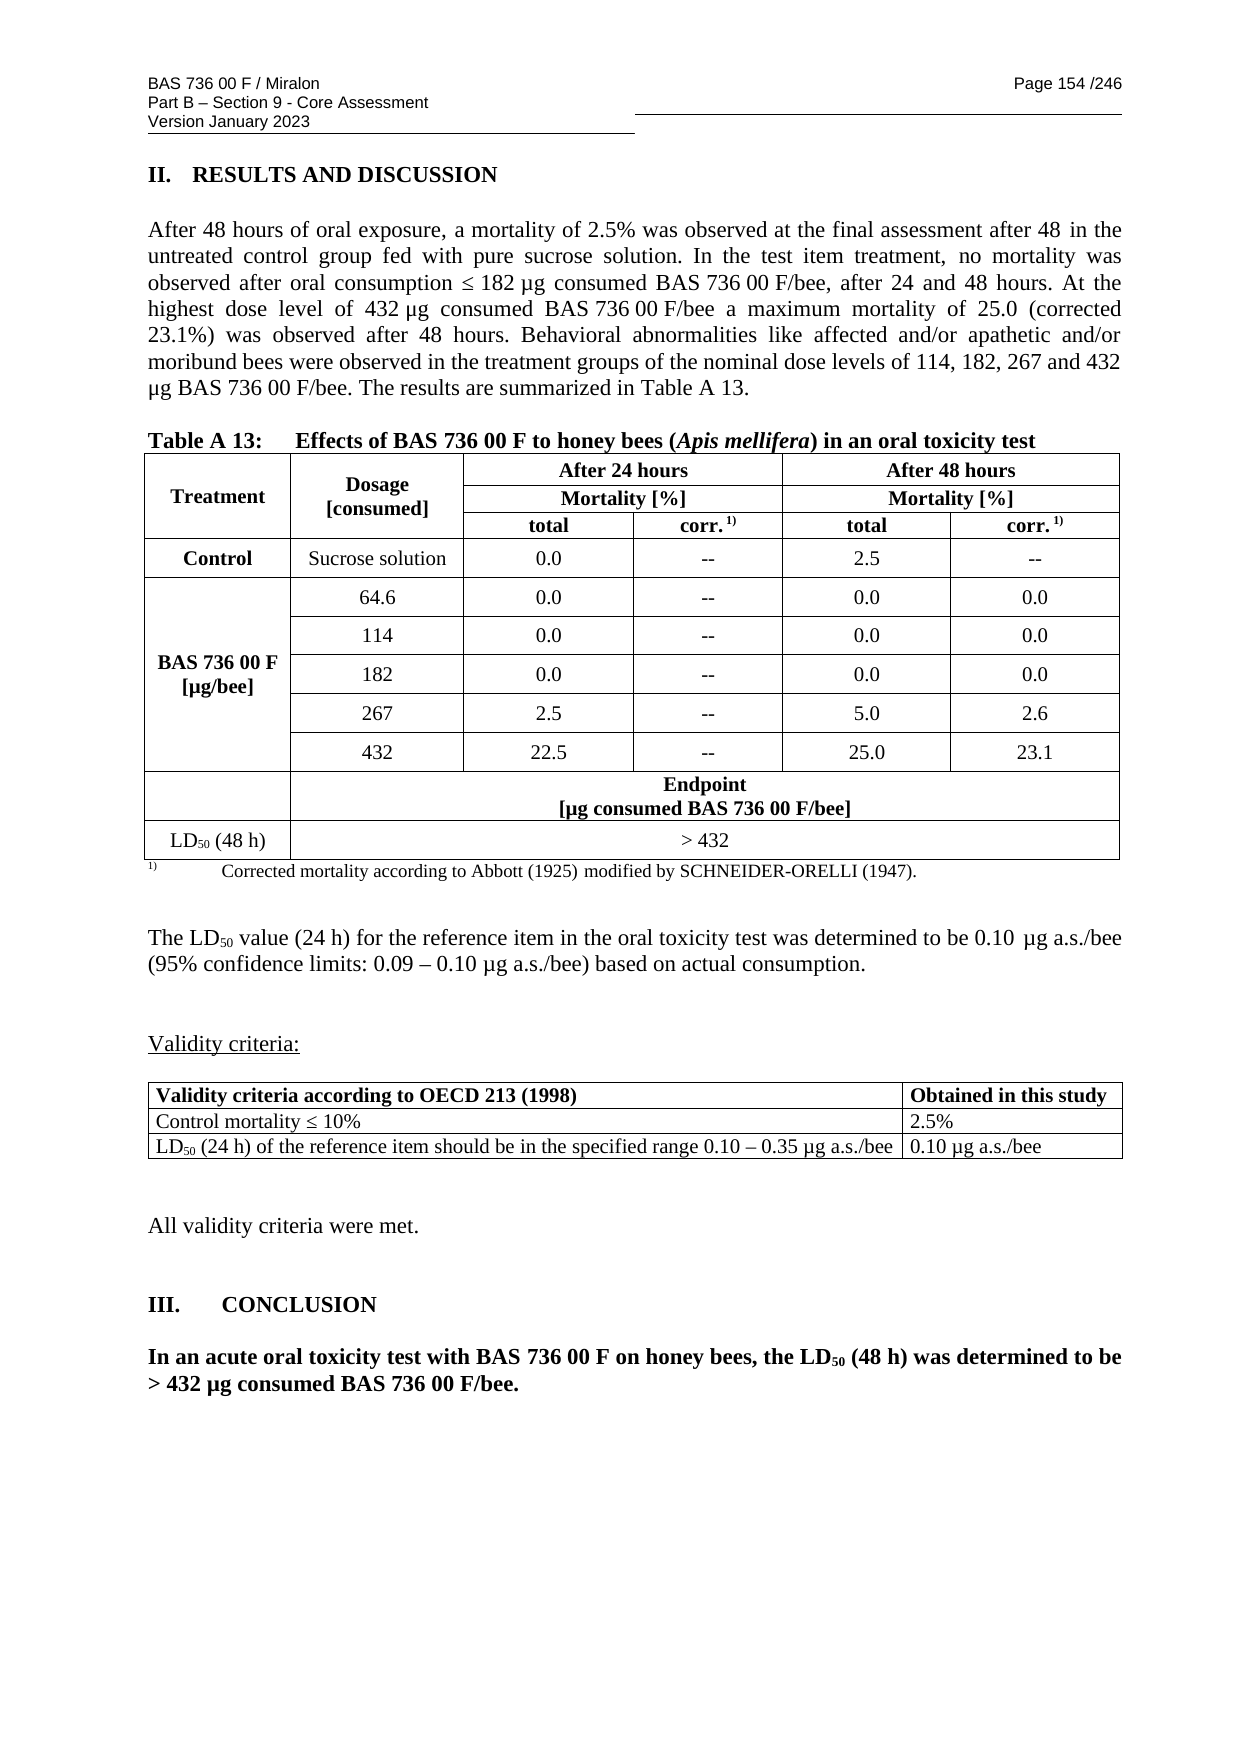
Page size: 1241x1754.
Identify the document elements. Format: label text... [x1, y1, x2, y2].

text The LD50 value (24 h) for the reference item in the oral toxicity test was determined to be 0.10 µg a.s./bee (95% confidence limits: 0.09 – 0.10 µg a.s./bee) based on actual consumption. [148, 924, 1122, 977]
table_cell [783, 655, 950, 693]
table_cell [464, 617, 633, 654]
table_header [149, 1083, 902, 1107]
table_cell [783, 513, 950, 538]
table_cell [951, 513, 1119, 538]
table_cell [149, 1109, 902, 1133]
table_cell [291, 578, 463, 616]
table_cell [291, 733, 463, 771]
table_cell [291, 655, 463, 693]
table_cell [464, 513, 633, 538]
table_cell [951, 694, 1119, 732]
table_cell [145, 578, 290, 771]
text 1) Corrected mortality according to Abbott (1925) modified by SCHNEIDER-ORELLI (1947). [148, 859, 1122, 881]
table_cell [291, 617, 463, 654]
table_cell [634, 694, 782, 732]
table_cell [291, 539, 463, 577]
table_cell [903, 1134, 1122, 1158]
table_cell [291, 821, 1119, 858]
text III. CONCLUSION [148, 1291, 1122, 1317]
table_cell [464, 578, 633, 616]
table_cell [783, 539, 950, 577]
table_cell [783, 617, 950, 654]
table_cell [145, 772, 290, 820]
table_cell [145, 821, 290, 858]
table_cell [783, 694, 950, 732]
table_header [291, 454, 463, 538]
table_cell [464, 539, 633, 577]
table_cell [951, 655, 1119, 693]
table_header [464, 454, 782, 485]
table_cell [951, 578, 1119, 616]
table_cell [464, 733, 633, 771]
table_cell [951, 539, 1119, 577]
text Validity criteria: [148, 1029, 1122, 1056]
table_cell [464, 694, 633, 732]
text Table A 13: Effects of BAS 736 00 F to honey bees (Apis mellifera) in an oral toxicity test [148, 427, 1122, 453]
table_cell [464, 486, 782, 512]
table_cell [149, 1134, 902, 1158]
text II. RESULTS AND DISCUSSION [148, 161, 1122, 187]
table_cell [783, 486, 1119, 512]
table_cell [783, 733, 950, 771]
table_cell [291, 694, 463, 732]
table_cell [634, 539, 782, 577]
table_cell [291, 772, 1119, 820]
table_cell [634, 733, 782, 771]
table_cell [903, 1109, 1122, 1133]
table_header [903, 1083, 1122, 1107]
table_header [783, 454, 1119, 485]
text All validity criteria were met. [148, 1212, 1122, 1238]
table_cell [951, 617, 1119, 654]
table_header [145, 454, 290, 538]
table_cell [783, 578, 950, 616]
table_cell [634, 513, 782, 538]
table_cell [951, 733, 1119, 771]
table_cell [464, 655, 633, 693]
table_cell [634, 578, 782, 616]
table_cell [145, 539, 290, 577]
text After 48 hours of oral exposure, a mortality of 2.5% was observed at the final assessment after 48 in the untreated control group fed with pure sucrose solution. In the test item treatment, no mortality was observed after oral consumption ≤ 182 µg consumed BAS 736 00 F/bee, after 24 and 48 hours. At the highest dose level of 432 μg consumed BAS 736 00 F/bee a maximum mortality of 25.0 (corrected 23.1%) was observed after 48 hours. Behavioral abnormalities like affected and/or apathetic and/or moribund bees were observed in the treatment groups of the nominal dose levels of 114, 182, 267 and 432 μg BAS 736 00 F/bee. The results are summarized in Table A 13. [148, 216, 1122, 400]
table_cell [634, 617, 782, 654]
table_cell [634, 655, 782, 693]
text In an acute oral toxicity test with BAS 736 00 F on honey bees, the LD50 (48 h) was determined to be > 432 µg consumed BAS 736 00 F/bee. [148, 1343, 1122, 1396]
